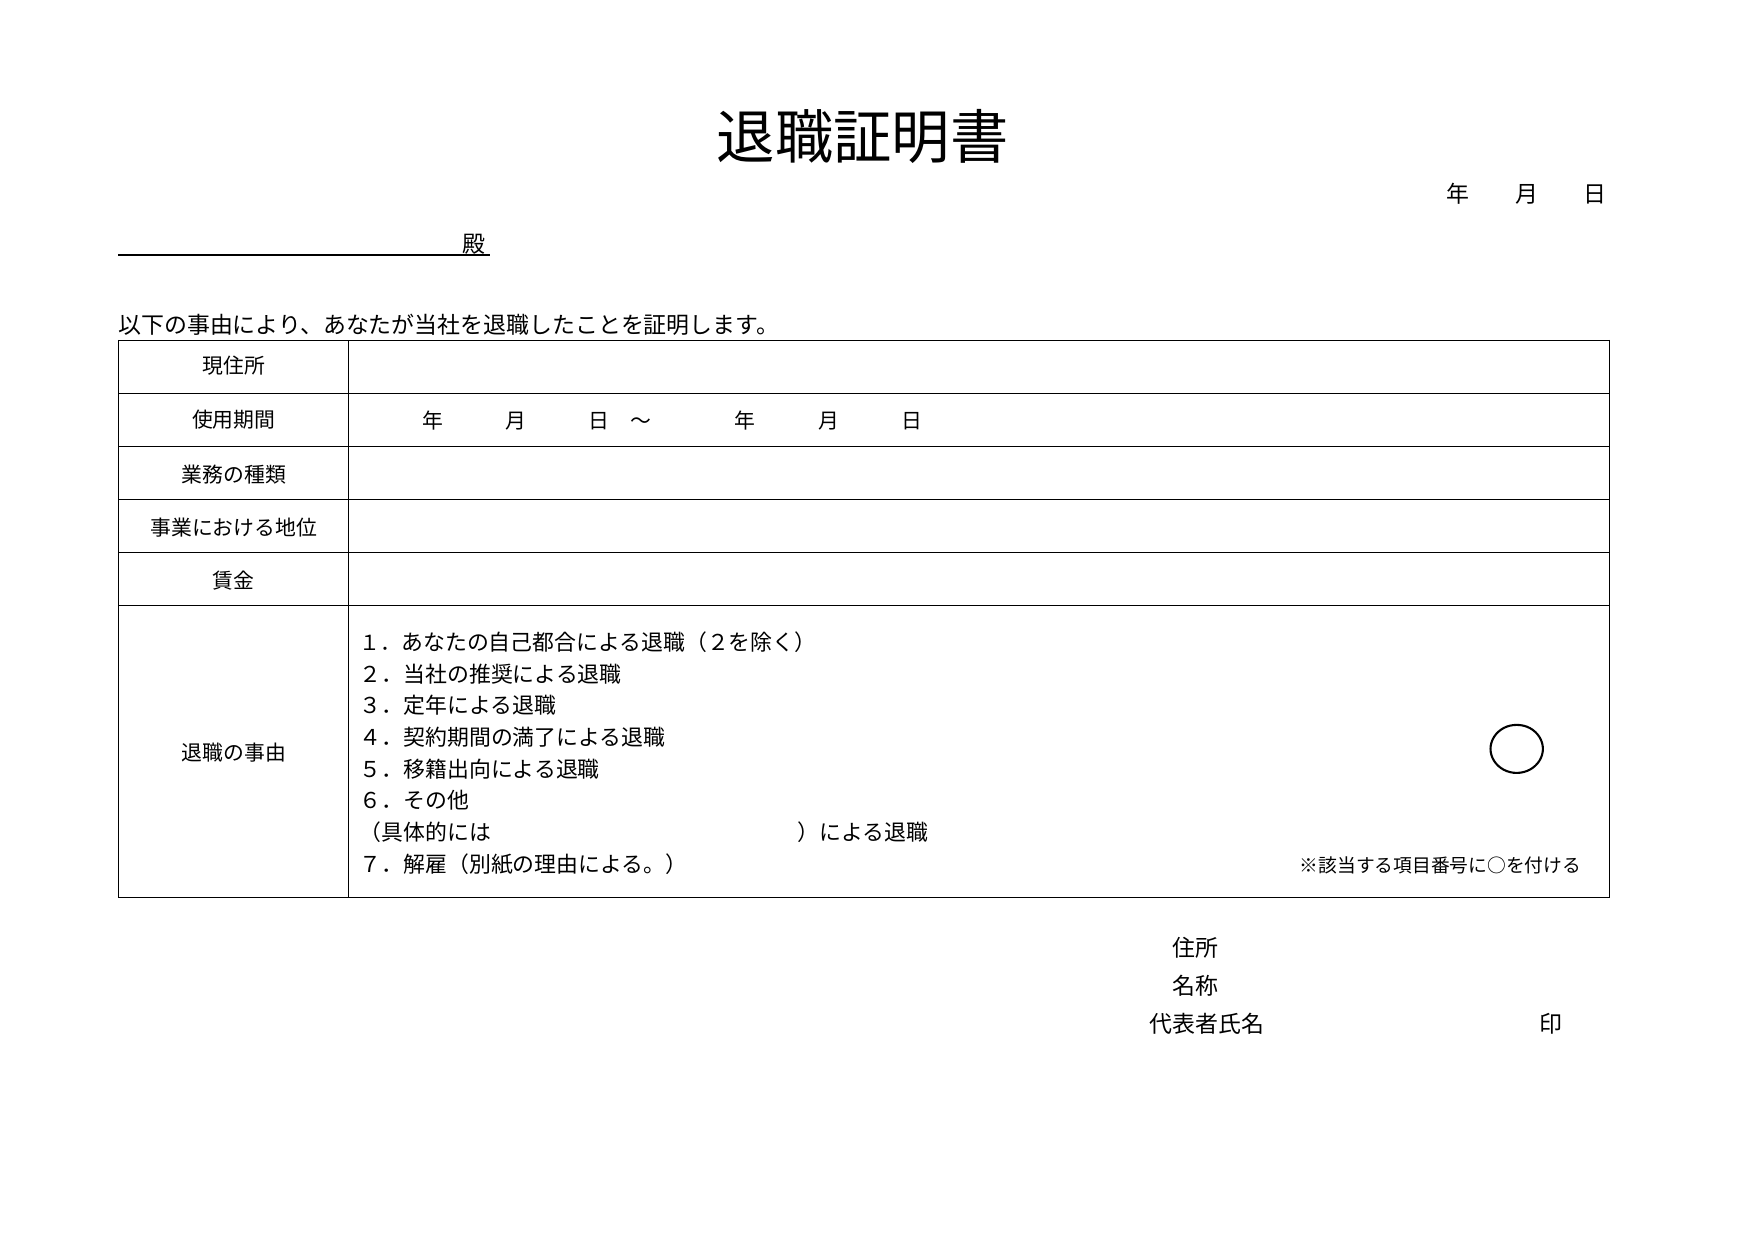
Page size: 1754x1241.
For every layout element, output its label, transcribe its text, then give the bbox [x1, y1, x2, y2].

table_cell 使用期間 [119, 394, 348, 446]
table_cell 業務の種類 [119, 447, 348, 499]
table_cell １．あなたの自己都合による退職（２を除く） ２．当社の推奨による退職 ３．定年による退職 ４．契約期間の満了による退職 ５．移籍出向による退職 ６．その他 （具体的には ）による退職 ７．解雇（別紙の理由による。） ※該当する項目番号に○を付ける [349, 606, 1609, 897]
table_header [349, 341, 1609, 393]
table_cell 事業における地位 [119, 500, 348, 552]
text 殿 [118, 225, 1606, 259]
table_cell [349, 447, 1609, 499]
text 名称 [118, 968, 1606, 1001]
text 年 月 日 [118, 176, 1606, 209]
text 以下の事由により、あなたが当社を退職したことを証明します。 [118, 306, 1606, 340]
table_cell [349, 553, 1609, 605]
table_cell 退職の事由 [119, 606, 348, 897]
text 退職証明書 [118, 91, 1606, 176]
table_cell 賃金 [119, 553, 348, 605]
text 代表者氏名 印 [118, 1006, 1606, 1039]
table_cell 年 月 日 ～ 年 月 日 [349, 394, 1609, 446]
table_cell [349, 500, 1609, 552]
table_header 現住所 [119, 341, 348, 393]
text 住所 [118, 929, 1606, 963]
